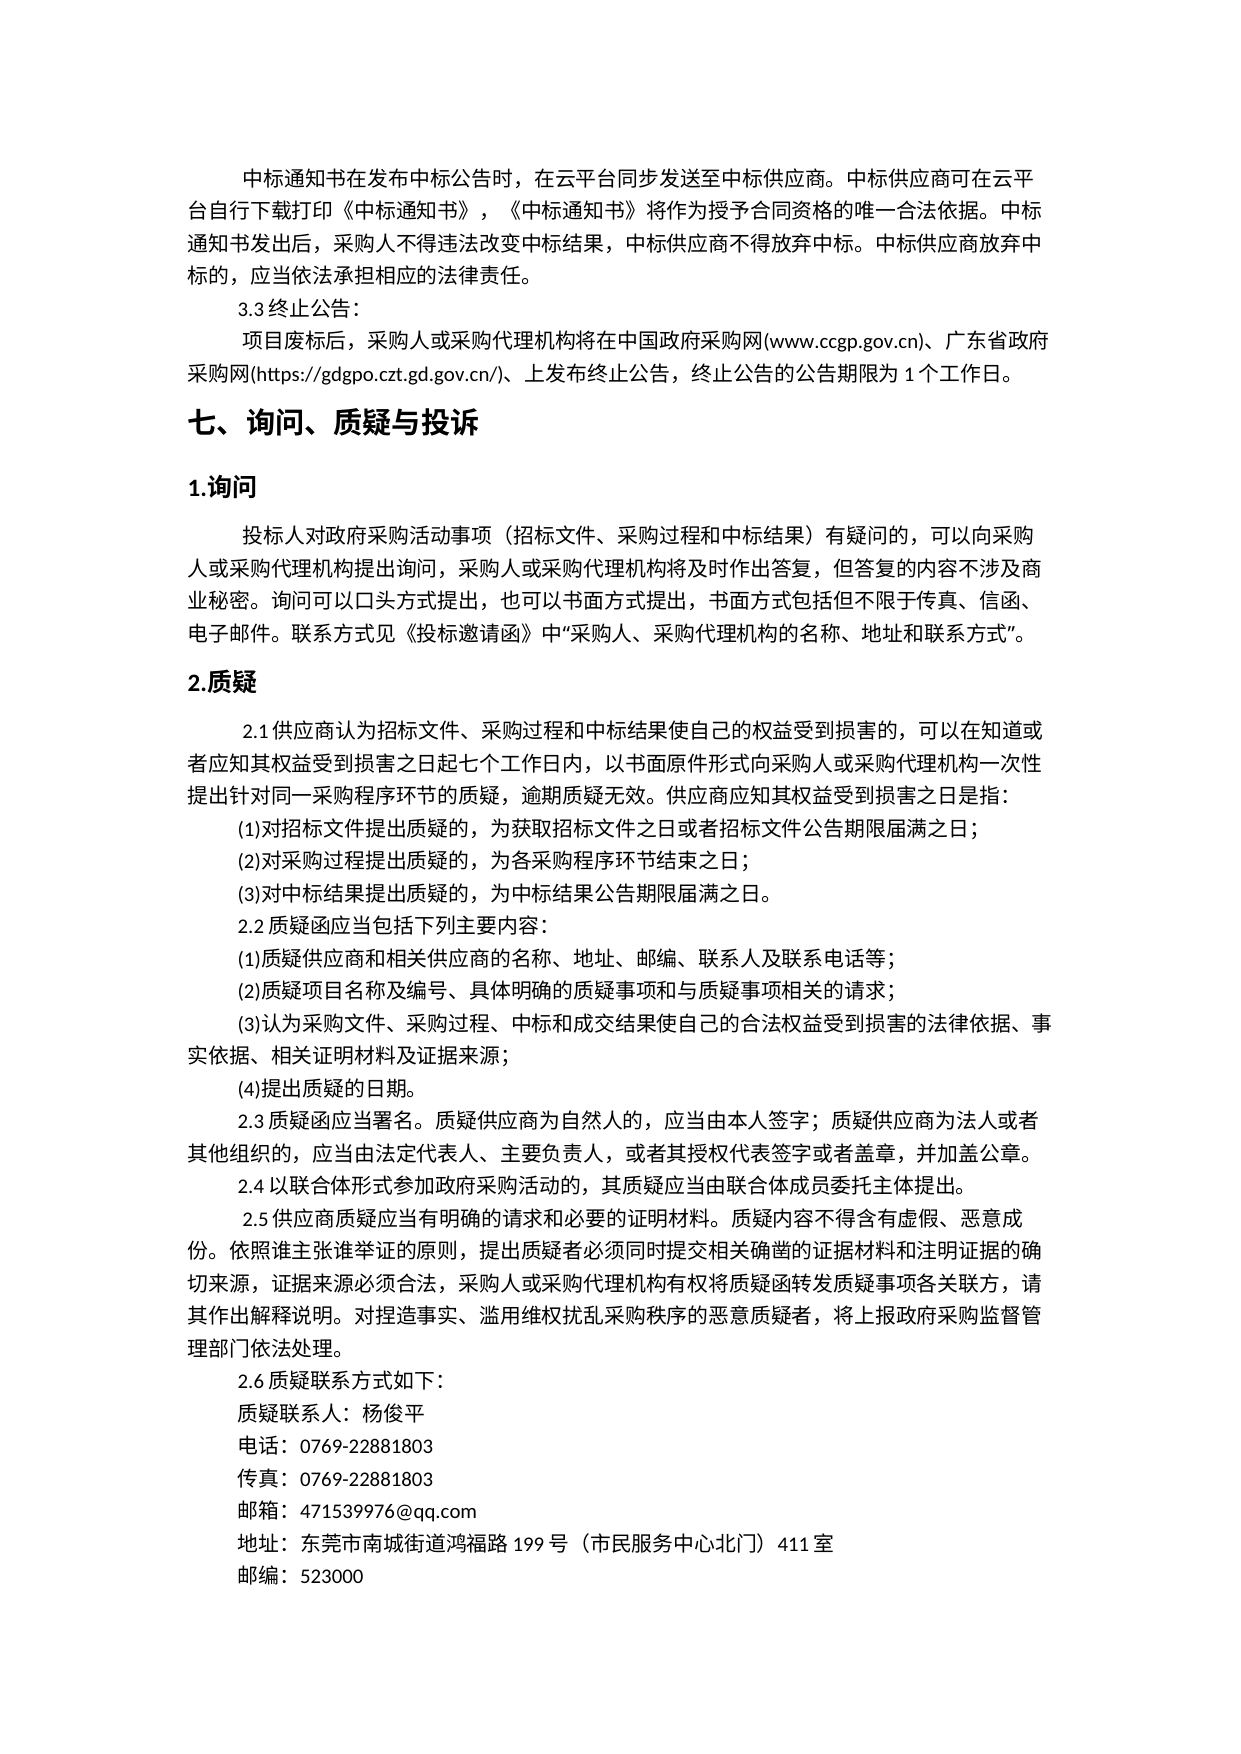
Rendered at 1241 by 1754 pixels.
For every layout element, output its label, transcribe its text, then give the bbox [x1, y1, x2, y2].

text 2.5供应商质疑应当有明确的请求和必要的证明材料。质疑内容不得含有虚假、恶意成份。依照谁主张谁举证的原则，提出质疑者必须同时提交相关确凿的证据材料和注明证据的确切来源，证据来源必须合法，采购人或采购代理机构有权将质疑函转发质疑事项各关联方，请其作出解释说明。对捏造事实、滥用维权扰乱采购秩序的恶意质疑者，将上报政府采购监督管理部门依法处理。 [187, 1202, 1053, 1364]
text (3)对中标结果提出质疑的，为中标结果公告期限届满之日。 [187, 877, 1053, 909]
text 电话：0769-22881803 [187, 1429, 1053, 1462]
text 地址：东莞市南城街道鸿福路199号（市民服务中心北门）411室 [187, 1527, 1053, 1559]
text 2.2质疑函应当包括下列主要内容： [187, 909, 1053, 942]
text (1)对招标文件提出质疑的，为获取招标文件之日或者招标文件公告期限届满之日； [187, 812, 1053, 844]
text 七、询问、质疑与投诉 [187, 389, 1053, 454]
text 投标人对政府采购活动事项（招标文件、采购过程和中标结果）有疑问的，可以向采购人或采购代理机构提出询问，采购人或采购代理机构将及时作出答复，但答复的内容不涉及商业秘密。询问可以口头方式提出，也可以书面方式提出，书面方式包括但不限于传真、信函、电子邮件。联系方式见《投标邀请函》中“采购人、采购代理机构的名称、地址和联系方式”。 [187, 519, 1053, 649]
text (2)质疑项目名称及编号、具体明确的质疑事项和与质疑事项相关的请求； [187, 974, 1053, 1007]
text 3.3终止公告： [187, 292, 1053, 324]
text 中标通知书在发布中标公告时，在云平台同步发送至中标供应商。中标供应商可在云平台自行下载打印《中标通知书》，《中标通知书》将作为授予合同资格的唯一合法依据。中标通知书发出后，采购人不得违法改变中标结果，中标供应商不得放弃中标。中标供应商放弃中标的，应当依法承担相应的法律责任。 [187, 162, 1053, 292]
text 2.1供应商认为招标文件、采购过程和中标结果使自己的权益受到损害的，可以在知道或者应知其权益受到损害之日起七个工作日内，以书面原件形式向采购人或采购代理机构一次性提出针对同一采购程序环节的质疑，逾期质疑无效。供应商应知其权益受到损害之日是指： [187, 714, 1053, 812]
text 2.6质疑联系方式如下： [187, 1364, 1053, 1397]
text 2.3 质疑函应当署名。质疑供应商为自然人的，应当由本人签字；质疑供应商为法人或者其他组织的，应当由法定代表人、主要负责人，或者其授权代表签字或者盖章，并加盖公章。 [187, 1104, 1053, 1169]
text 项目废标后，采购人或采购代理机构将在中国政府采购网(www.ccgp.gov.cn)、广东省政府采购网(https://gdgpo.czt.gd.gov.cn/)、上发布终止公告，终止公告的公告期限为1个工作日。 [187, 324, 1053, 389]
text (3)认为采购文件、采购过程、中标和成交结果使自己的合法权益受到损害的法律依据、事实依据、相关证明材料及证据来源； [187, 1007, 1053, 1072]
text (2)对采购过程提出质疑的，为各采购程序环节结束之日； [187, 844, 1053, 877]
text 2.质疑 [187, 649, 1053, 714]
text 传真：0769-22881803 [187, 1462, 1053, 1494]
text 邮编：523000 [187, 1559, 1053, 1592]
text 质疑联系人：杨俊平 [187, 1397, 1053, 1429]
text (4)提出质疑的日期。 [187, 1072, 1053, 1104]
text 2.4以联合体形式参加政府采购活动的，其质疑应当由联合体成员委托主体提出。 [187, 1169, 1053, 1202]
text 1.询问 [187, 454, 1053, 519]
text (1)质疑供应商和相关供应商的名称、地址、邮编、联系人及联系电话等； [187, 942, 1053, 974]
text 邮箱：471539976@qq.com [187, 1494, 1053, 1527]
